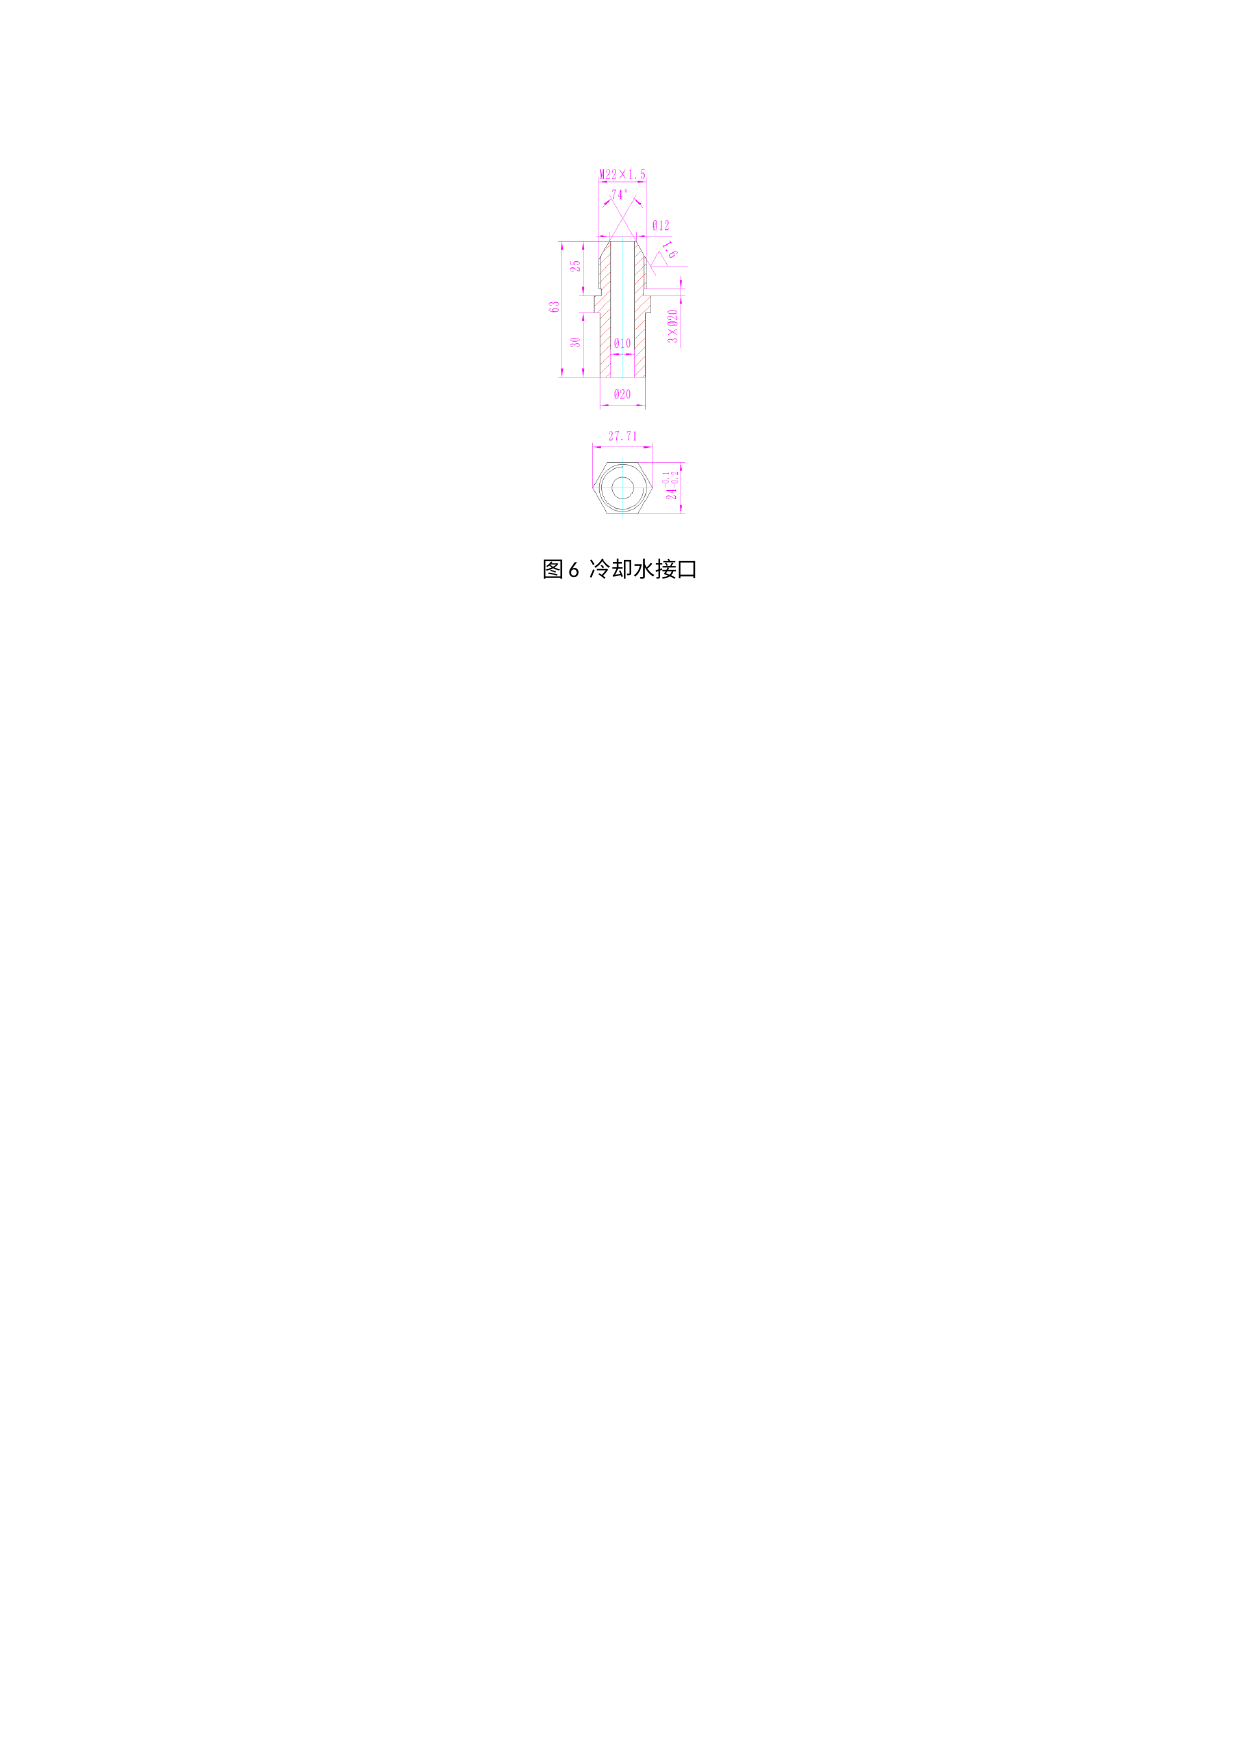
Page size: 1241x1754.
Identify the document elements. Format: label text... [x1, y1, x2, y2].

picture [544, 162, 696, 535]
text 图6 冷却水接口 [187, 552, 1053, 584]
